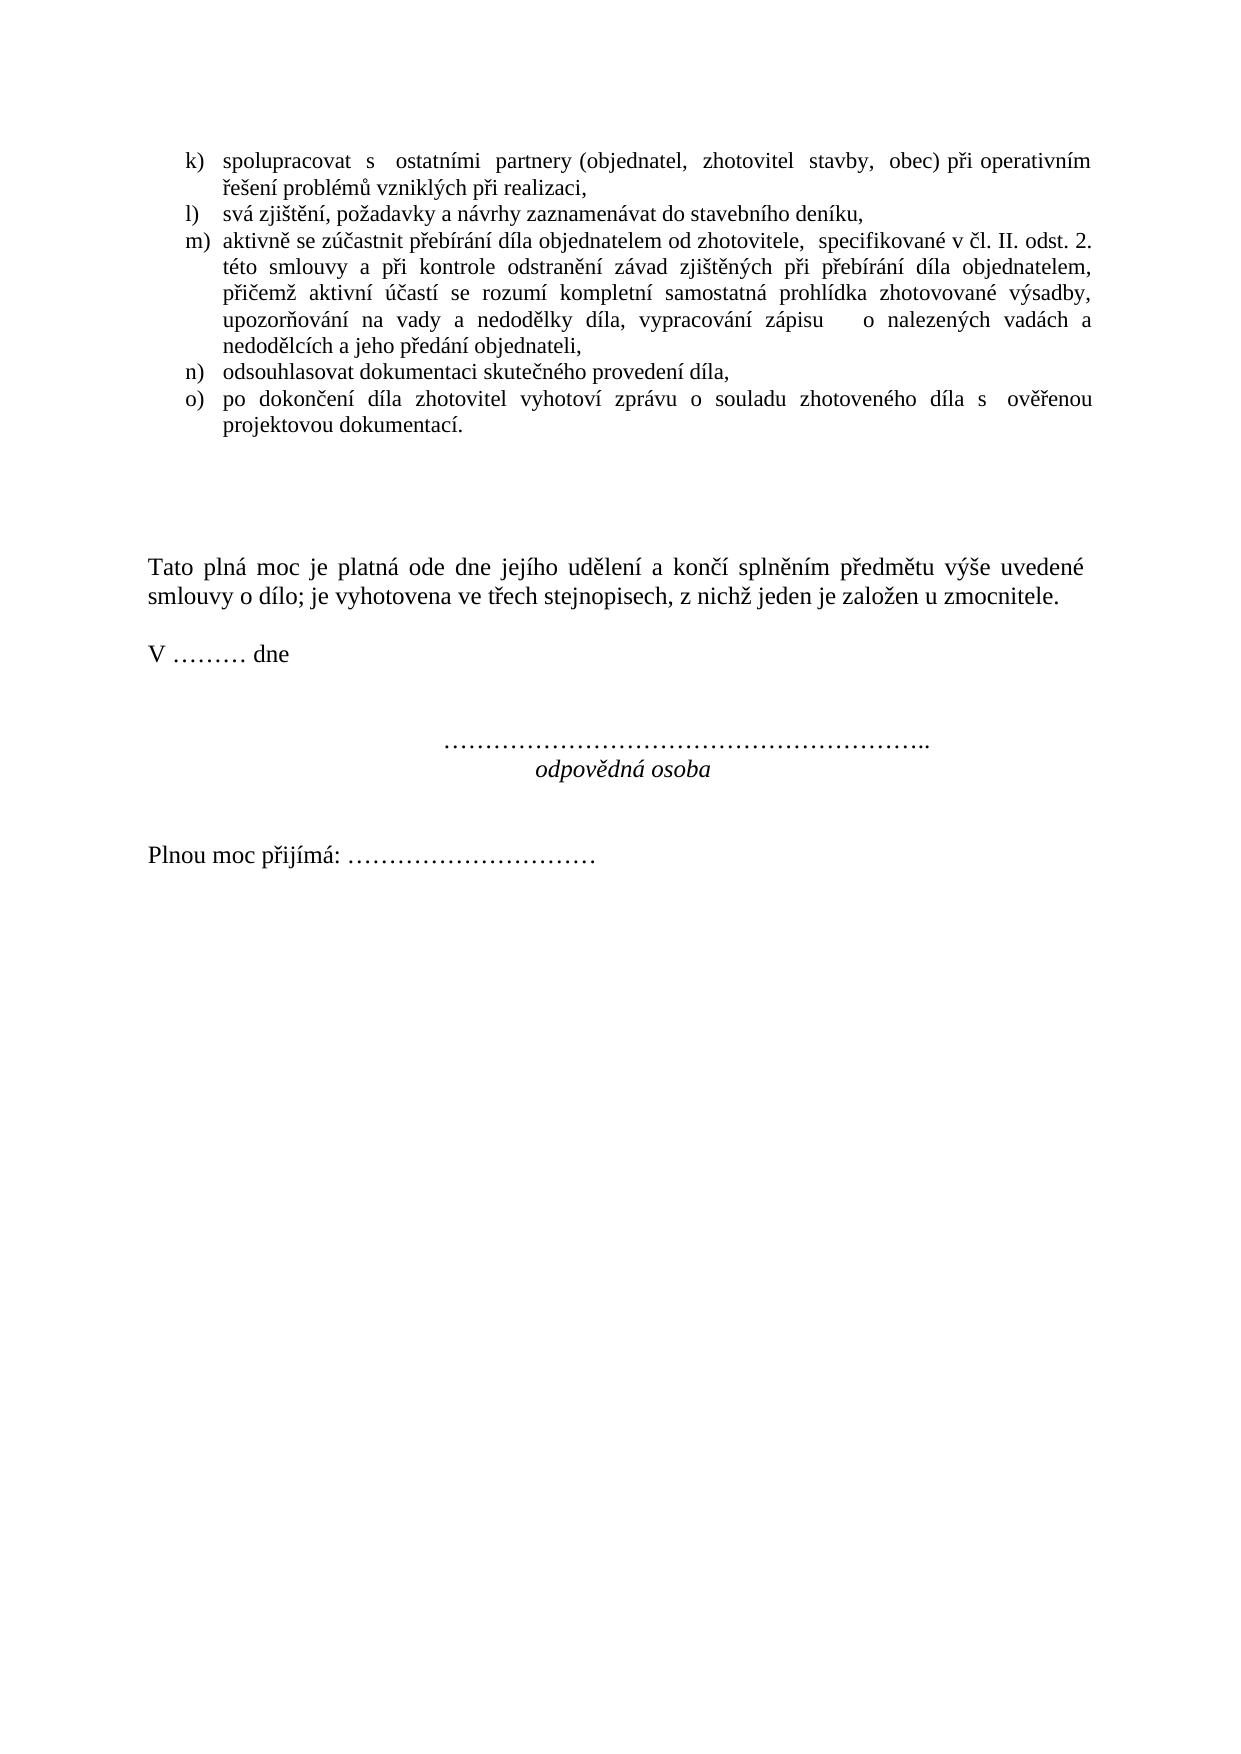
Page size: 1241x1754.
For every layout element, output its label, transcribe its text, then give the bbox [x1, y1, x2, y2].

text odpovědná osoba [516, 754, 1093, 782]
list aktivně se zúčastnit přebírání díla objednatelem od zhotovitele, specifikované v čl. II. odst. 2. této smlouvy a při kontrole odstranění závad zjištěných při přebírání díla objednatelem, přičemž aktivní účastí se rozumí kompletní samostatná prohlídka zhotovované výsadby, upozorňování na vady a nedodělky díla, vypracování zápisu o nalezených vadách a nedodělcích a jeho předání objednateli, [185, 227, 1093, 358]
list svá zjištění, požadavky a návrhy zaznamenávat do stavebního deníku, [185, 200, 1093, 227]
text Tato plná moc je platná ode dne jejího udělení a končí splněním předmětu výše uvedené smlouvy o dílo; je vyhotovena ve třech stejnopisech, z nichž jeden je založen u zmocnitele. [148, 552, 1085, 610]
text ………………………………………………….. [369, 725, 1093, 754]
list spolupracovat s ostatními partnery (objednatel, zhotovitel stavby, obec) při operativním řešení problémů vzniklých při realizaci, [185, 148, 1093, 200]
text V ……… dne [148, 639, 1085, 667]
list po dokončení díla zhotovitel vyhotoví zprávu o souladu zhotoveného díla s ověřenou projektovou dokumentací. [185, 385, 1093, 437]
list odsouhlasovat dokumentaci skutečného provedení díla, [185, 358, 1093, 385]
text Plnou moc přijímá: ………………………… [148, 840, 1093, 869]
